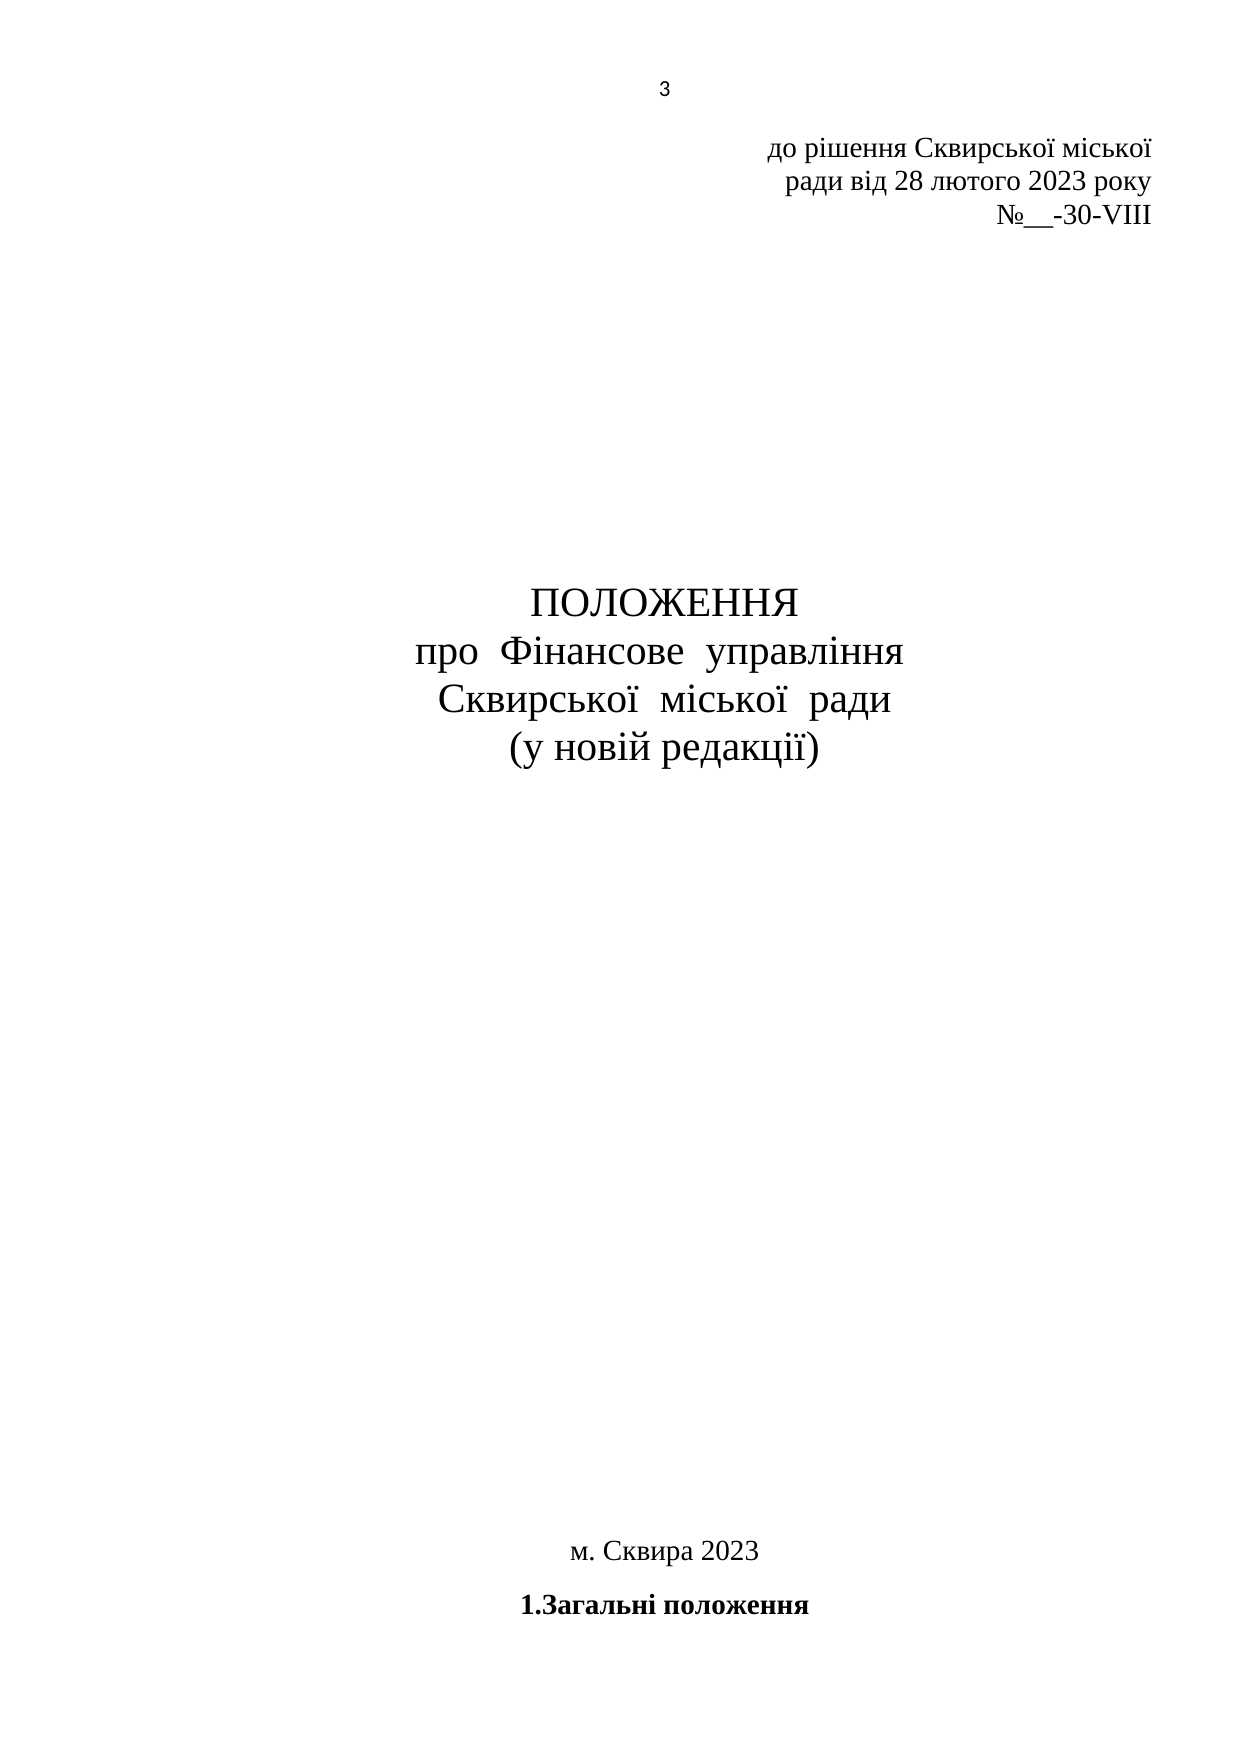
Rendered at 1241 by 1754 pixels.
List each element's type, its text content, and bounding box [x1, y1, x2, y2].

text (у новій редакції) [177, 721, 1152, 769]
text 1.Загальні положення [177, 1587, 1152, 1621]
text ПОЛОЖЕННЯ [177, 577, 1152, 625]
text про Фінансове управління [177, 625, 1152, 673]
text до рішення Сквирської міської ради від 28 лютого 2023 року [758, 130, 1152, 197]
text м. Сквира 2023 [177, 1533, 1152, 1566]
text №__-30-VІІІ [753, 197, 1152, 230]
text Сквирської міської ради [177, 673, 1152, 721]
